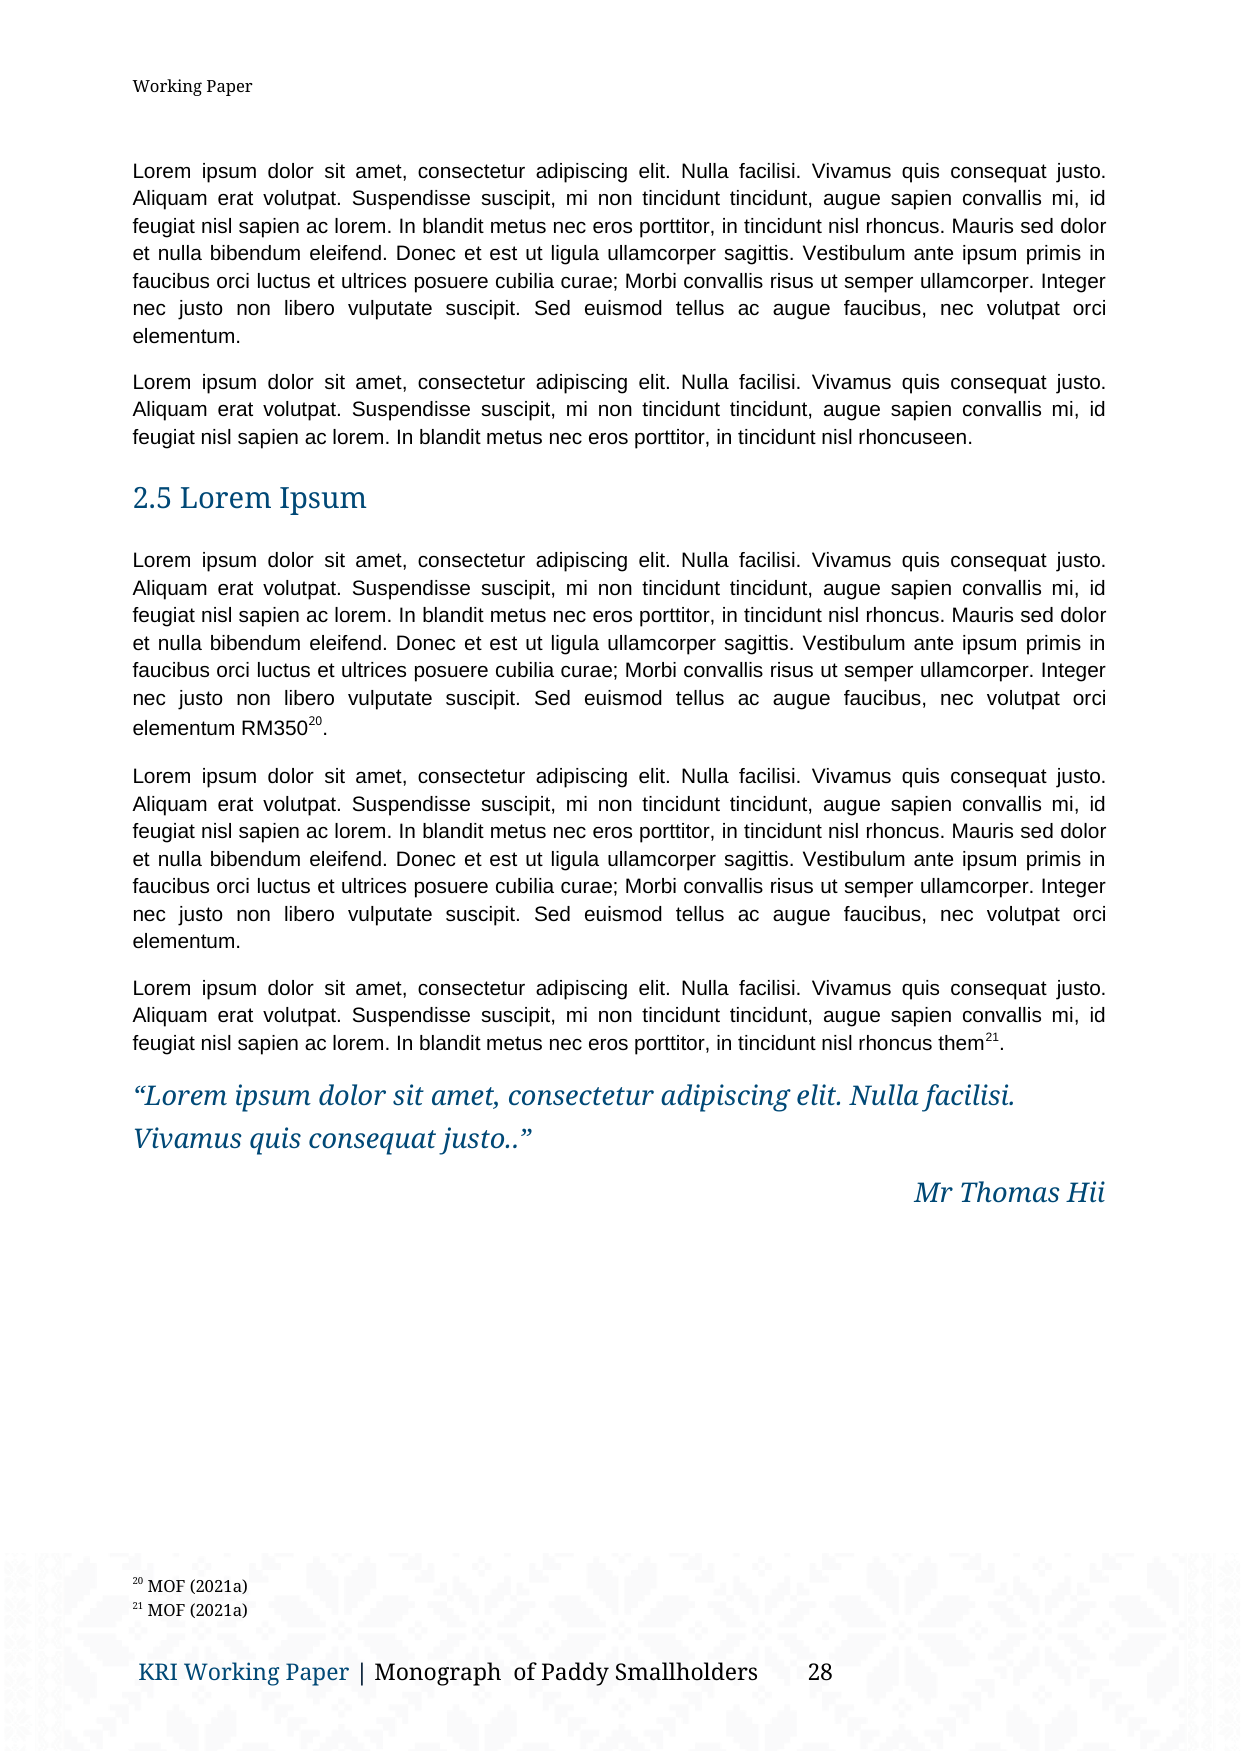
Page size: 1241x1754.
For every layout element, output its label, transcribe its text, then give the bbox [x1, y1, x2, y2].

text Mr Thomas Hii [132, 1174, 1108, 1211]
text Lorem ipsum dolor sit amet, consectetur adipiscing elit. Nulla facilisi. Vivamus quis consequat justo. Aliquam erat volutpat. Suspendisse suscipit, mi non tincidunt tincidunt, augue sapien convallis mi, id feugiat nisl sapien ac lorem. In blandit metus nec eros porttitor, in tincidunt nisl rhoncus. Mauris sed dolor et nulla bibendum eleifend. Donec et est ut ligula ullamcorper sagittis. Vestibulum ante ipsum primis in faucibus orci luctus et ultrices posuere cubilia curae; Morbi convallis risus ut semper ullamcorper. Integer nec justo non libero vulputate suscipit. Sed euismod tellus ac augue faucibus, nec volutpat orci elementum. [132, 764, 1108, 953]
text “Lorem ipsum dolor sit amet, consectetur adipiscing elit. Nulla facilisi. Vivamus quis consequat justo..” [132, 1077, 1108, 1156]
subtitle 2.5 Lorem Ipsum [132, 477, 1108, 517]
picture [4, 1552, 1241, 1751]
text Lorem ipsum dolor sit amet, consectetur adipiscing elit. Nulla facilisi. Vivamus quis consequat justo. Aliquam erat volutpat. Suspendisse suscipit, mi non tincidunt tincidunt, augue sapien convallis mi, id feugiat nisl sapien ac lorem. In blandit metus nec eros porttitor, in tincidunt nisl rhoncuseen. [132, 370, 1108, 449]
text Lorem ipsum dolor sit amet, consectetur adipiscing elit. Nulla facilisi. Vivamus quis consequat justo. Aliquam erat volutpat. Suspendisse suscipit, mi non tincidunt tincidunt, augue sapien convallis mi, id feugiat nisl sapien ac lorem. In blandit metus nec eros porttitor, in tincidunt nisl rhoncus. Mauris sed dolor et nulla bibendum eleifend. Donec et est ut ligula ullamcorper sagittis. Vestibulum ante ipsum primis in faucibus orci luctus et ultrices posuere cubilia curae; Morbi convallis risus ut semper ullamcorper. Integer nec justo non libero vulputate suscipit. Sed euismod tellus ac augue faucibus, nec volutpat orci elementum. [132, 158, 1108, 347]
text Lorem ipsum dolor sit amet, consectetur adipiscing elit. Nulla facilisi. Vivamus quis consequat justo. Aliquam erat volutpat. Suspendisse suscipit, mi non tincidunt tincidunt, augue sapien convallis mi, id feugiat nisl sapien ac lorem. In blandit metus nec eros porttitor, in tincidunt nisl rhoncus. Mauris sed dolor et nulla bibendum eleifend. Donec et est ut ligula ullamcorper sagittis. Vestibulum ante ipsum primis in faucibus orci luctus et ultrices posuere cubilia curae; Morbi convallis risus ut semper ullamcorper. Integer nec justo non libero vulputate suscipit. Sed euismod tellus ac augue faucibus, nec volutpat orci elementum RM350. [132, 548, 1108, 741]
text Lorem ipsum dolor sit amet, consectetur adipiscing elit. Nulla facilisi. Vivamus quis consequat justo. Aliquam erat volutpat. Suspendisse suscipit, mi non tincidunt tincidunt, augue sapien convallis mi, id feugiat nisl sapien ac lorem. In blandit metus nec eros porttitor, in tincidunt nisl rhoncus them. [132, 975, 1108, 1054]
